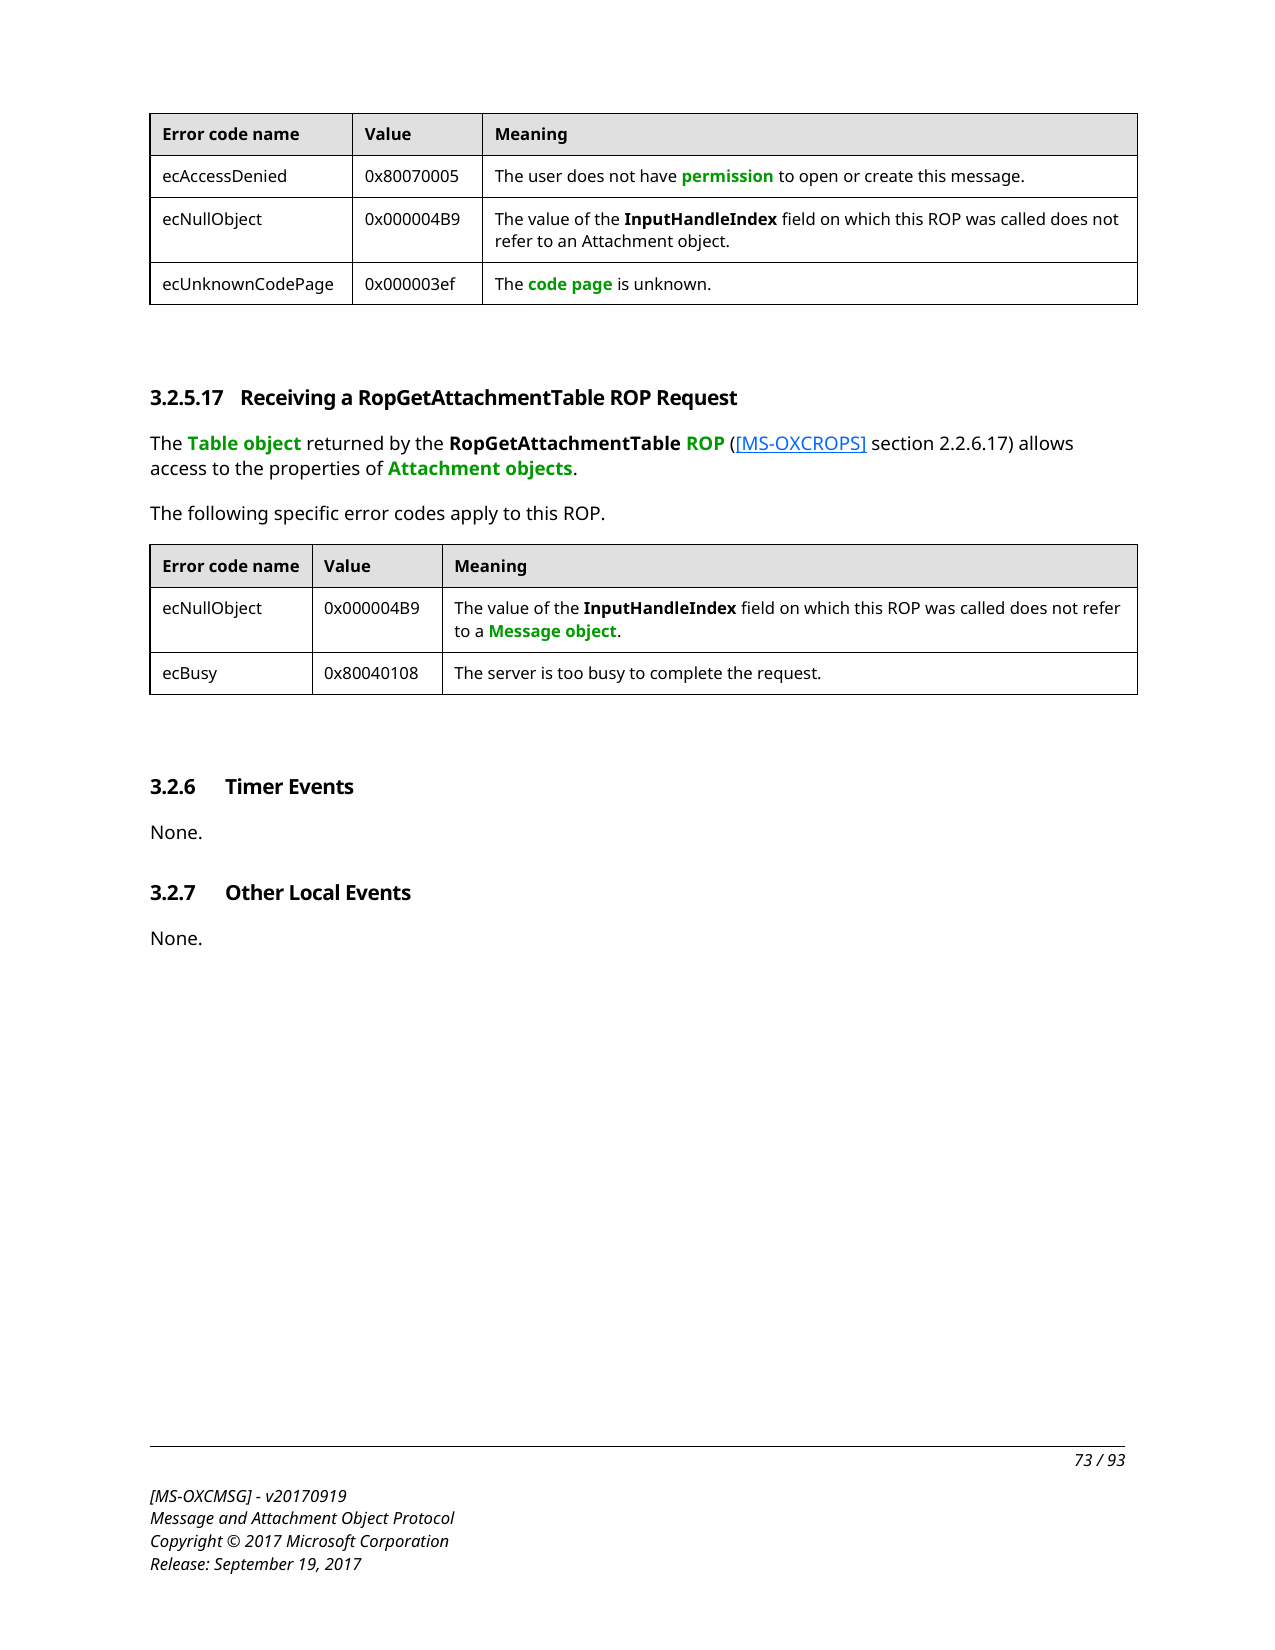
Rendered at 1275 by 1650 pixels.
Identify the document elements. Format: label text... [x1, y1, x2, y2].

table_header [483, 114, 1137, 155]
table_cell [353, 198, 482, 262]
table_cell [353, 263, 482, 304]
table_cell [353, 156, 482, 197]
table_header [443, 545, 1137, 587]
text None. [150, 926, 1125, 951]
text None. [150, 820, 1125, 845]
text The Table object returned by the RopGetAttachmentTable ROP ([MS-OXCROPS] section 2.2.6.17) allows access to the properties of Attachment objects. [150, 430, 1125, 481]
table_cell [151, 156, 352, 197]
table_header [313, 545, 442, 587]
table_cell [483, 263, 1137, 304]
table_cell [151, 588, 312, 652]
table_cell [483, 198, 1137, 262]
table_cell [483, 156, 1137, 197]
text The following specific error codes apply to this ROP. [150, 500, 1125, 526]
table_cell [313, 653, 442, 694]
subtitle Timer Events [150, 772, 1125, 801]
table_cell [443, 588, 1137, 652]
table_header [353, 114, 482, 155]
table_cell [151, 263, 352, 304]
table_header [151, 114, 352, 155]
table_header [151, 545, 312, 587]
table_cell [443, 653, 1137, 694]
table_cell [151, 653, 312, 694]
subtitle Receiving a RopGetAttachmentTable ROP Request [150, 383, 1125, 411]
subtitle Other Local Events [150, 878, 1125, 907]
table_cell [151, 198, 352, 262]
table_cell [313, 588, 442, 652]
